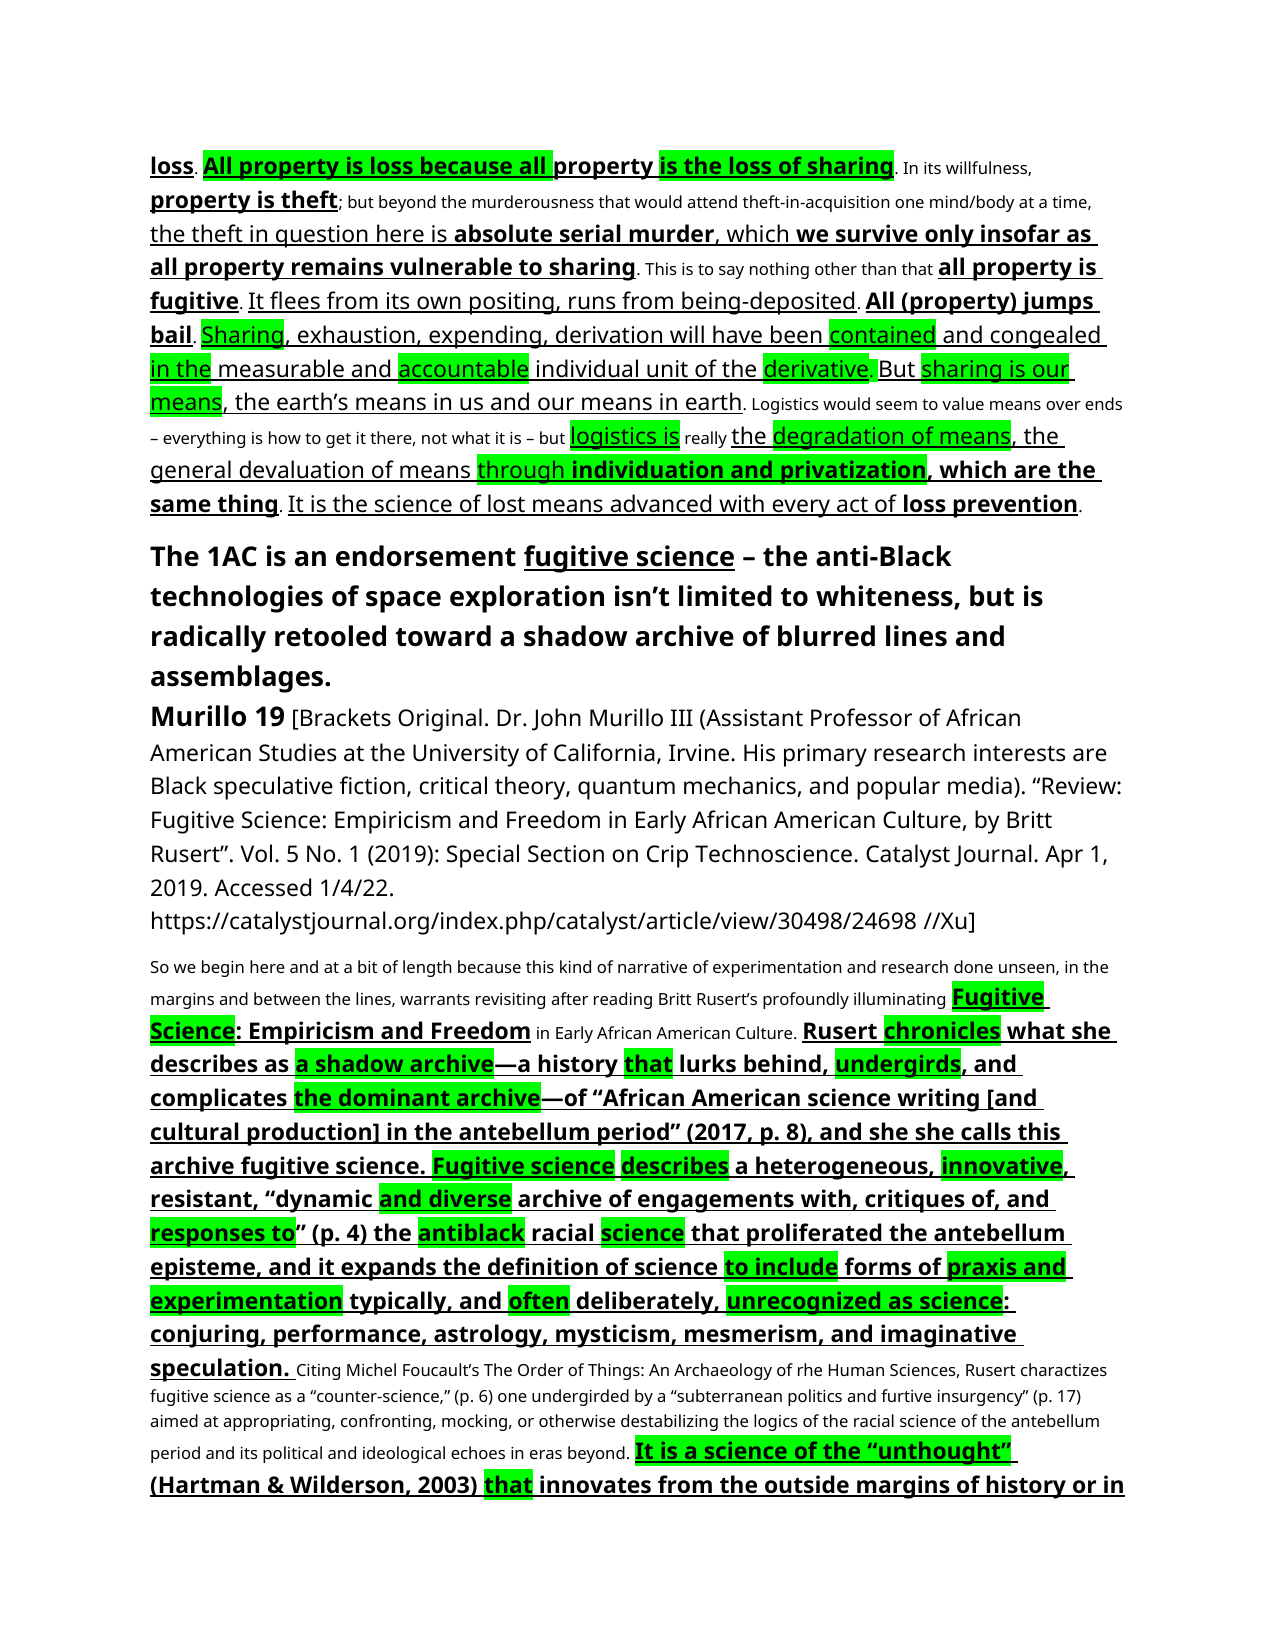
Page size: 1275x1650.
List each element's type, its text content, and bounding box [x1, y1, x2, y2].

text Murillo 19 [Brackets Original. Dr. John Murillo III (Assistant Professor of African American Studies at the University of California, Irvine. His primary research interests are Black speculative fiction, critical theory, quantum mechanics, and popular media). “Review: Fugitive Science: Empiricism and Freedom in Early African American Culture, by Britt Rusert”. Vol. 5 No. 1 (2019): Special Section on Crip Technoscience. Catalyst Journal. Apr 1, 2019. Accessed 1/4/22. https://catalystjournal.org/index.php/catalyst/article/view/30498/24698 //Xu] [150, 697, 1125, 936]
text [150, 150, 1125, 519]
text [150, 956, 1125, 1495]
subtitle The 1AC is an endorsement fugitive science – the anti-Black technologies of space exploration isn’t limited to whiteness, but is radically retooled toward a shadow archive of blurred lines and assemblages. [150, 538, 1125, 694]
